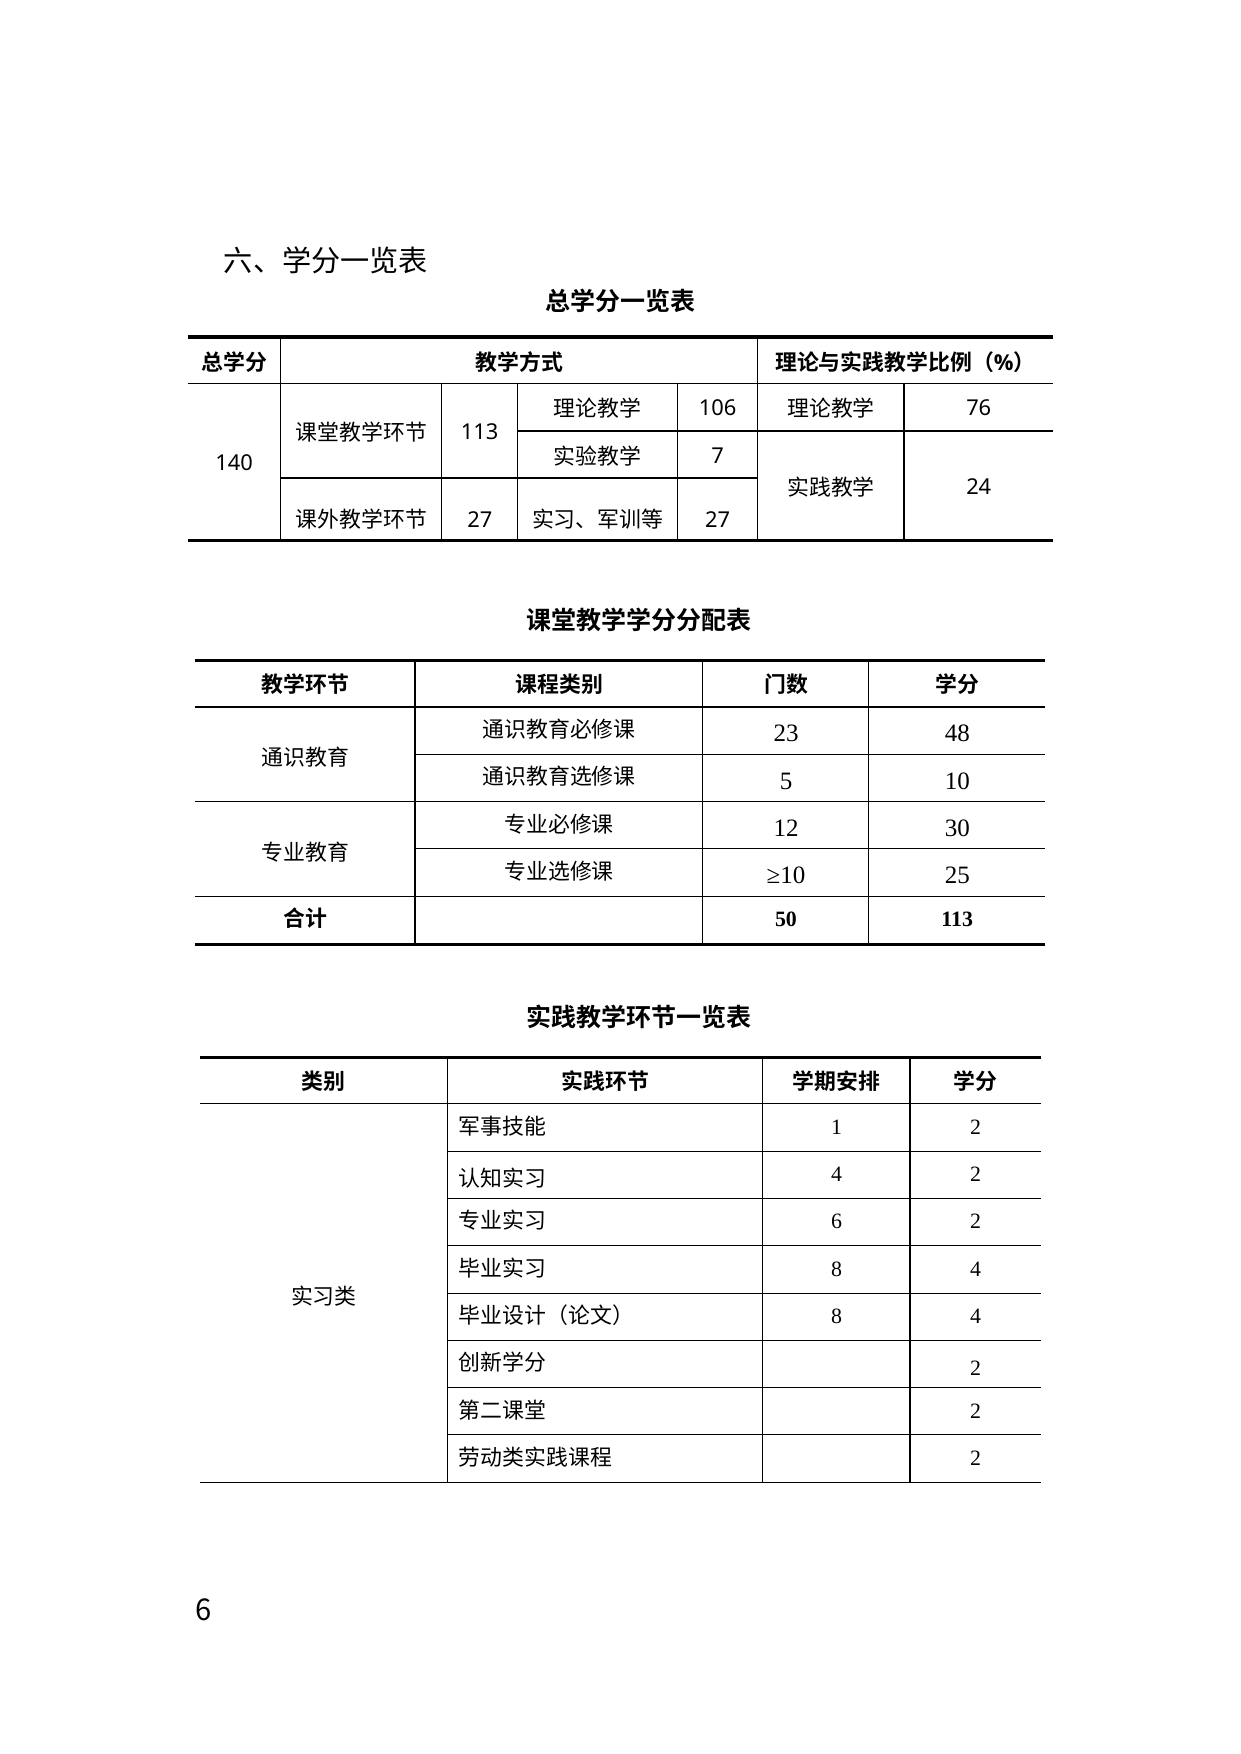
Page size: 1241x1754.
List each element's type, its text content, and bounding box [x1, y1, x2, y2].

table_cell 25 [869, 849, 1045, 896]
table_cell 113 [442, 384, 517, 477]
table_cell 10 [869, 755, 1045, 801]
table_cell 专业教育 [195, 802, 414, 896]
table_cell 合计 [195, 897, 414, 943]
table_header 总学分 [188, 339, 280, 383]
table_header 教学环节 [195, 662, 414, 706]
table_cell 4 [911, 1246, 1041, 1292]
list 实践教学环节一览表 [165, 997, 1075, 1033]
table_cell 通识教育必修课 [416, 708, 702, 754]
table_cell 24 [905, 432, 1053, 539]
table_cell 76 [905, 384, 1053, 430]
table_cell 专业必修课 [416, 802, 702, 848]
table_cell 140 [188, 384, 280, 539]
table_cell 认知实习 [448, 1152, 762, 1198]
table_cell [763, 1388, 909, 1434]
table_header 学期安排 [763, 1059, 909, 1103]
table_cell 2 [911, 1152, 1041, 1198]
table_cell 2 [911, 1435, 1041, 1482]
table_cell 实习类 [200, 1104, 447, 1482]
table_cell 通识教育选修课 [416, 755, 702, 801]
list 课堂教学学分分配表 [165, 600, 1075, 636]
table_cell 27 [678, 479, 757, 539]
table_cell ≥10 [703, 849, 868, 896]
table_cell [763, 1435, 909, 1482]
table_cell 实习、军训等 [518, 479, 677, 539]
table_header 类别 [200, 1059, 447, 1103]
table_header 教学方式 [281, 339, 757, 383]
table_cell 48 [869, 708, 1045, 754]
list 总学分一览表 [165, 281, 1075, 317]
table_cell 理论教学 [518, 384, 677, 430]
table_cell 第二课堂 [448, 1388, 762, 1434]
table_cell 军事技能 [448, 1104, 762, 1151]
table_header 学分 [869, 662, 1045, 706]
table_cell 50 [703, 897, 868, 943]
table_cell 课外教学环节 [281, 479, 441, 539]
table_cell 毕业实习 [448, 1246, 762, 1292]
table_cell 6 [763, 1199, 909, 1245]
table_cell 创新学分 [448, 1341, 762, 1387]
table_cell 23 [703, 708, 868, 754]
table_cell 4 [911, 1294, 1041, 1340]
table_cell 5 [703, 755, 868, 801]
table_cell 2 [911, 1104, 1041, 1151]
table_header 课程类别 [416, 662, 702, 706]
table_cell 27 [442, 479, 517, 539]
table_cell 1 [763, 1104, 909, 1151]
table_cell 106 [678, 384, 757, 430]
table_cell 课堂教学环节 [281, 384, 441, 477]
text 六、学分一览表 [165, 231, 1075, 281]
table_header 理论与实践教学比例（%） [758, 339, 1053, 383]
table_cell 8 [763, 1294, 909, 1340]
table_cell 专业实习 [448, 1199, 762, 1245]
table_cell [416, 897, 702, 943]
table_cell 实验教学 [518, 432, 677, 477]
table_cell 劳动类实践课程 [448, 1435, 762, 1482]
table_cell 12 [703, 802, 868, 848]
table_cell 113 [869, 897, 1045, 943]
table_cell 2 [911, 1341, 1041, 1387]
table_header 实践环节 [448, 1059, 762, 1103]
table_cell 7 [678, 432, 757, 477]
table_cell 毕业设计（论文） [448, 1294, 762, 1340]
table_cell 理论教学 [758, 384, 903, 430]
table_header 门数 [703, 662, 868, 706]
table_header 学分 [911, 1059, 1041, 1103]
table_cell 30 [869, 802, 1045, 848]
table_cell 2 [911, 1388, 1041, 1434]
table_cell 8 [763, 1246, 909, 1292]
table_cell 专业选修课 [416, 849, 702, 896]
table_cell 实践教学 [758, 432, 903, 539]
table_cell 2 [911, 1199, 1041, 1245]
table_cell 4 [763, 1152, 909, 1198]
table_cell 通识教育 [195, 708, 414, 801]
table_cell [763, 1341, 909, 1387]
